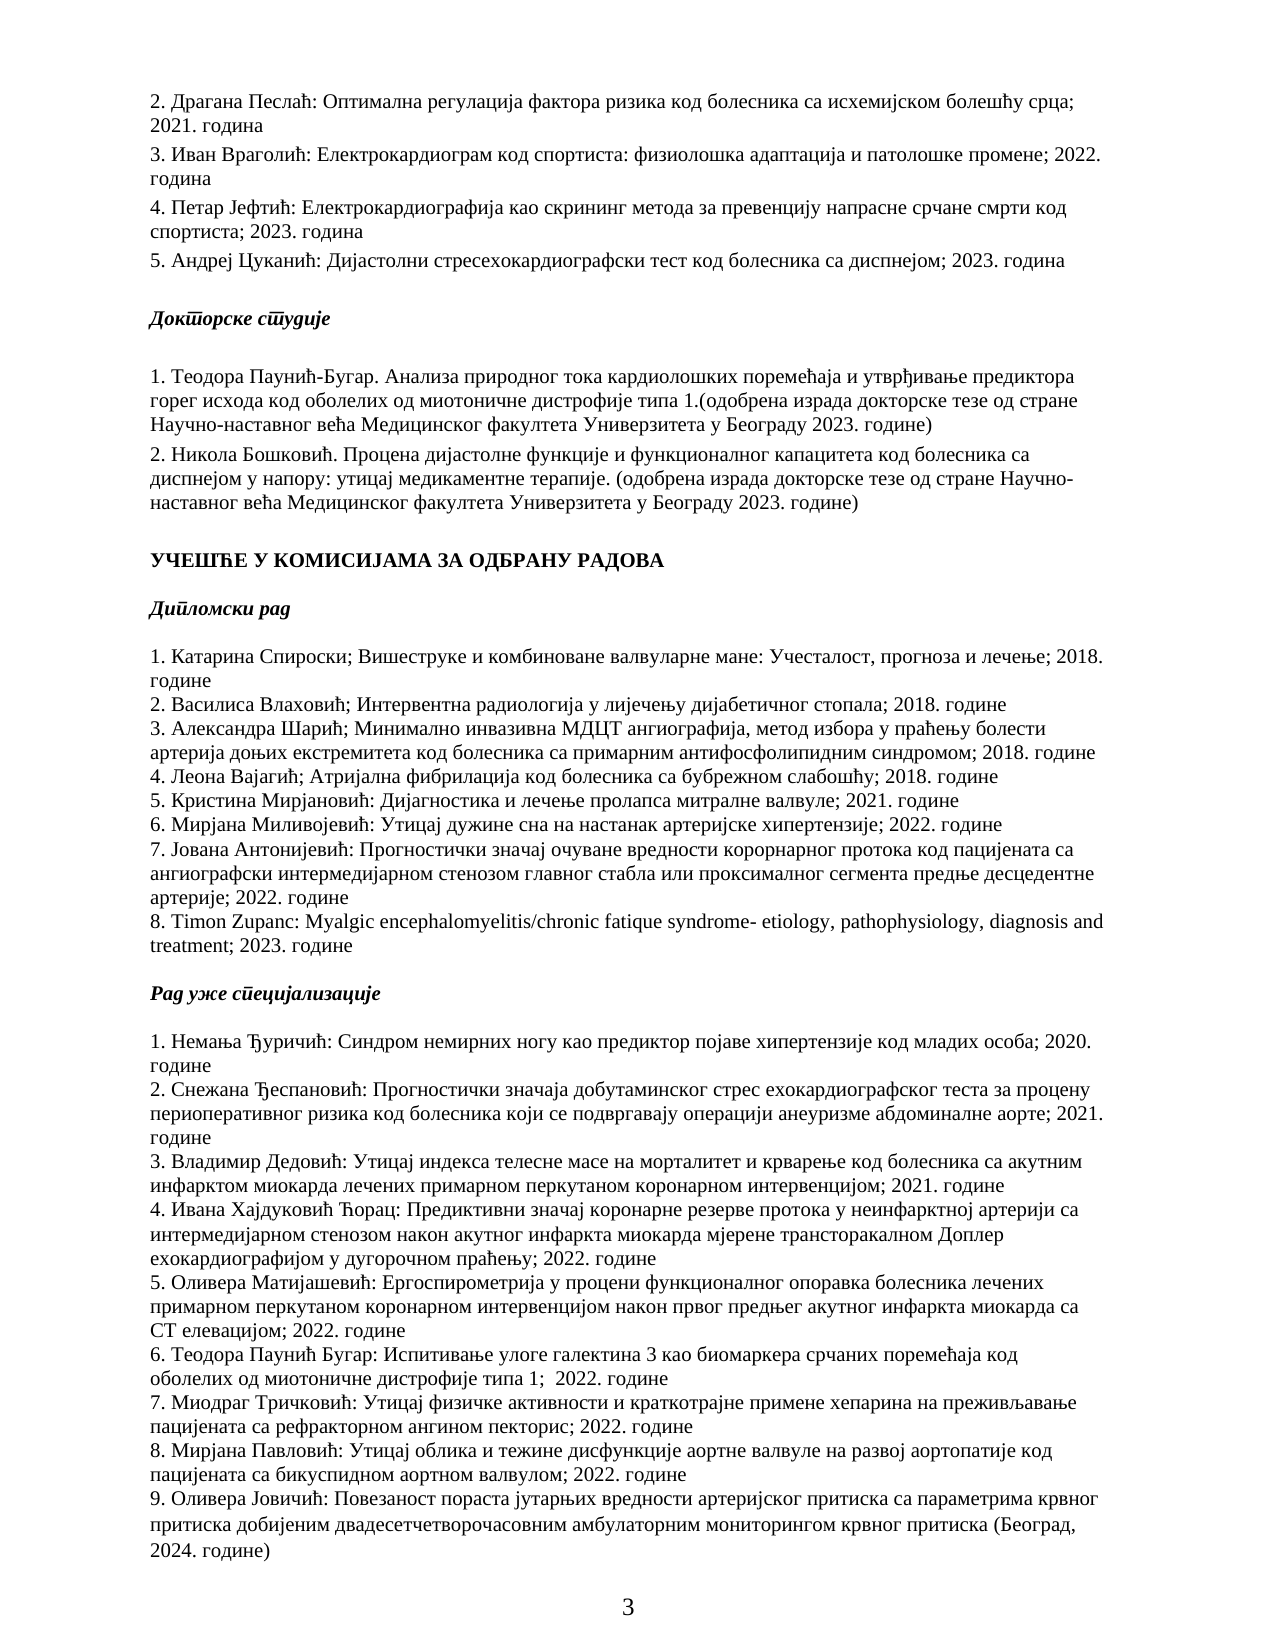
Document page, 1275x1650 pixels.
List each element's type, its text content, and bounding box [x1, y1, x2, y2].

text 5. Оливера Матијашевић: Ергоспирометрија у процени функционалног опоравка болесника лечених примарном перкутаном коронарном интервенцијом након првог предњег акутног инфаркта миокарда са СТ елевацијом; 2022. године [150, 1269, 1106, 1342]
text 3. Владимир Дедовић: Утицај индекса телесне масе на морталитет и крварење код болесника са акутним инфарктом миокарда лечених примарном перкутаном коронарном интервенцијом; 2021. године [150, 1149, 1106, 1197]
text 1. Катарина Спироски; Вишеструке и комбиноване валвуларне мане: Учесталост, прогноза и лечење; 2018. године [150, 644, 1106, 692]
text 1. Немања Ђуричић: Синдром немирних ногу као предиктор појаве хипертензије код младих особа; 2020. године [150, 1029, 1106, 1077]
text 2. Снежана Ђеспановић: Прогностички значаја добутаминског стрес ехокардиографског теста за процену периоперативног ризика код болесника који се подвргавају операцији анеуризме абдоминалне аорте; 2021. године [150, 1077, 1106, 1149]
text 8. Мирјана Павловић: Утицај облика и тежине дисфункције аортне валвуле на развој аортопатије код пацијената са бикуспидном аортном валвулом; 2022. године [150, 1438, 1106, 1486]
text 2. Василиса Влаховић; Интервентна радиологија у лијечењу дијабетичног стопала; 2018. године [150, 692, 1106, 716]
list 2. Драгана Песлаћ: Оптимална регулација фактора ризика код болесника са исхемијском болешћу срца; 2021. година [150, 89, 1106, 137]
text 6. Теодора Паунић Бугар: Испитивање улоге галектина 3 као биомаркера срчаних поремећаја код оболелих од миотоничне дистрофије типа 1; 2022. године [150, 1342, 1106, 1390]
list 5. Андреј Цуканић: Дијастолни стресехокардиографски тест код болесника са диспнејом; 2023. година [150, 248, 1106, 272]
text 8. Timon Zupanc: Myalgic encephalomyelitis/chronic fatique syndrome- etiology, pathophysiology, diagnosis and treatment; 2023. године [150, 909, 1106, 957]
list 3. Иван Враголић: Електрокардиограм код спортиста: физиолошка адаптација и патолошке промене; 2022. година [150, 142, 1106, 190]
text Дипломски рад [150, 596, 1106, 620]
list Докторске студије [150, 306, 1106, 330]
list 1. Теодора Паунић-Бугар. Анализа природног тока кардиолошких поремећаја и утврђивање предиктора горег исхода код оболелих од миотоничне дистрофије типа 1.(одобрена израда докторске тезе од стране Научно-наставног већа Медицинског факултета Универзитета у Београду 2023. године) [150, 364, 1106, 436]
list 4. Петар Јефтић: Електрокардиографија као скрининг метода за превенцију напрасне срчане смрти код спортиста; 2023. година [150, 195, 1106, 243]
text 5. Кристина Мирјановић: Дијагностика и лечење пролапса митралне валвуле; 2021. године [150, 788, 1106, 812]
text УЧЕШЋЕ У КОМИСИЈАМА ЗА ОДБРАНУ РАДОВА [150, 548, 1106, 572]
text 3. Александра Шарић; Минимално инвазивна МДЦТ ангиографија, метод избора у праћењу болести артерија доњих екстремитета код болесника са примарним антифосфолипидним синдромом; 2018. године [150, 716, 1106, 764]
list 2. Никола Бошковић. Процена дијастолне функције и функционалног капацитета код болесника са диспнејом у напору: утицај медикаментне терапије. (одобрена израда докторске тезе од стране Научно-наставног већа Медицинског факултета Универзитета у Београду 2023. године) [150, 441, 1106, 514]
text 7. Јована Антонијевић: Прогностички значај очуване вредности корорнарног протока код пацијената са ангиографски интермедијарном стенозом главног стабла или проксималног сегмента предње десцедентне артерије; 2022. године [150, 836, 1106, 909]
text 4. Леона Вајагић; Атријална фибрилација код болесника са бубрежном слабошћу; 2018. године [150, 764, 1106, 788]
text Рад уже специјализације [150, 981, 1106, 1005]
text 9. Оливера Јовичић: Повезаност пораста јутарњих вредности артеријског притиска са параметрима крвног притиска добијеним двадесетчетворочасовним амбулаторним мониторингом крвног притиска (Београд, 2024. године) [150, 1486, 1106, 1562]
text 6. Мирјана Миливојевић: Утицај дужине сна на настанак артеријске хипертензије; 2022. године [150, 812, 1106, 836]
text 7. Миодраг Тричковић: Утицај физичке активности и краткотрајне примене хепарина на преживљавање пацијената са рефракторном ангином пекторис; 2022. године [150, 1390, 1106, 1438]
text 4. Ивана Хајдуковић Ћорац: Предиктивни значај коронарне резерве протока у неинфарктној артерији са интермедијарном стенозом након акутног инфаркта миокарда мјерене трансторакалном Доплер ехокардиографијом у дугорочном праћењу; 2022. године [150, 1197, 1106, 1269]
